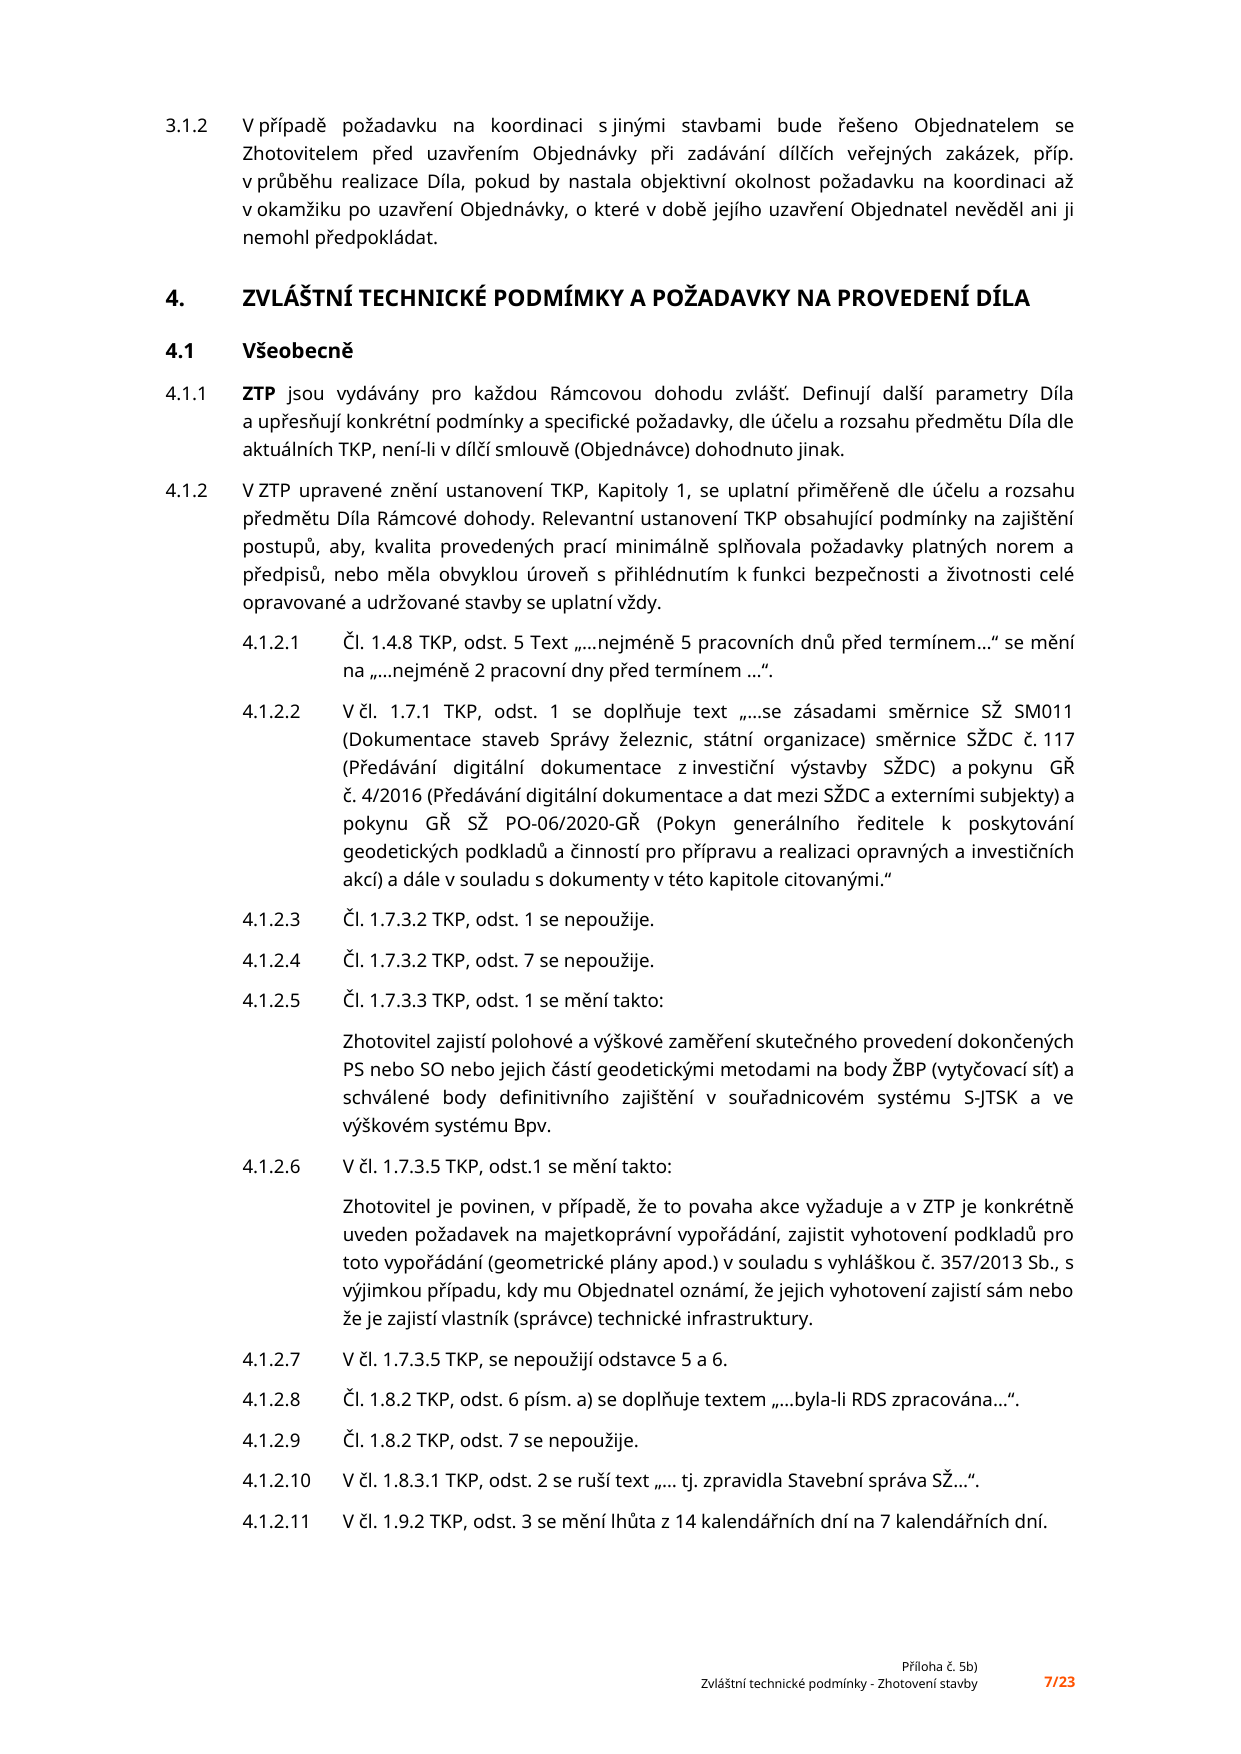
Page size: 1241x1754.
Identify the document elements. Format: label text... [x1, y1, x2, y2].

list Zhotovitel zajistí polohové a výškové zaměření skutečného provedení dokončených PS nebo SO nebo jejich částí geodetickými metodami na body ŽBP (vytyčovací síť) a schválené body definitivního zajištění v souřadnicovém systému S-JTSK a ve výškovém systému Bpv. [343, 1028, 1075, 1138]
text Všeobecně [165, 337, 1075, 365]
text V čl. 1.7.3.5 TKP, odst.1 se mění takto: [242, 1153, 1075, 1178]
text ZTP jsou vydávány pro každou Rámcovou dohodu zvlášť. Definují další parametry Díla a upřesňují konkrétní podmínky a specifické požadavky, dle účelu a rozsahu předmětu Díla dle aktuálních TKP, není-li v dílčí smlouvě (Objednávce) dohodnuto jinak. [165, 380, 1075, 462]
text V případě požadavku na koordinaci s jinými stavbami bude řešeno Objednatelem se Zhotovitelem před uzavřením Objednávky při zadávání dílčích veřejných zakázek, příp. v průběhu realizace Díla, pokud by nastala objektivní okolnost požadavku na koordinaci až v okamžiku po uzavření Objednávky, o které v době jejího uzavření Objednatel nevěděl ani ji nemohl předpokládat. [165, 112, 1075, 250]
text V čl. 1.9.2 TKP, odst. 3 se mění lhůta z 14 kalendářních dní na 7 kalendářních dní. [242, 1508, 1075, 1534]
text Čl. 1.7.3.3 TKP, odst. 1 se mění takto: [242, 988, 1075, 1013]
text Čl. 1.8.2 TKP, odst. 7 se nepoužije. [242, 1427, 1075, 1453]
text Čl. 1.7.3.2 TKP, odst. 7 se nepoužije. [242, 947, 1075, 973]
text V čl. 1.7.1 TKP, odst. 1 se doplňuje text „…se zásadami směrnice SŽ SM011 (Dokumentace staveb Správy železnic, státní organizace) směrnice SŽDC č. 117 (Předávání digitální dokumentace z investiční výstavby SŽDC) a pokynu GŘ č. 4/2016 (Předávání digitální dokumentace a dat mezi SŽDC a externími subjekty) a pokynu GŘ SŽ PO-06/2020-GŘ (Pokyn generálního ředitele k poskytování geodetických podkladů a činností pro přípravu a realizaci opravných a investičních akcí) a dále v souladu s dokumenty v této kapitole citovanými.“ [242, 698, 1075, 892]
text Čl. 1.4.8 TKP, odst. 5 Text „…nejméně 5 pracovních dnů před termínem…“ se mění na „…nejméně 2 pracovní dny před termínem …“. [242, 629, 1075, 683]
text V čl. 1.7.3.5 TKP, se nepoužijí odstavce 5 a 6. [242, 1346, 1075, 1372]
text V ZTP upravené znění ustanovení TKP, Kapitoly 1, se uplatní přiměřeně dle účelu a rozsahu předmětu Díla Rámcové dohody. Relevantní ustanovení TKP obsahující podmínky na zajištění postupů, aby, kvalita provedených prací minimálně splňovala požadavky platných norem a předpisů, nebo měla obvyklou úroveň s přihlédnutím k funkci bezpečnosti a životnosti celé opravované a udržované stavby se uplatní vždy. [165, 477, 1075, 614]
list Zhotovitel je povinen, v případě, že to povaha akce vyžaduje a v ZTP je konkrétně uveden požadavek na majetkoprávní vypořádání, zajistit vyhotovení podkladů pro toto vypořádání (geometrické plány apod.) v souladu s vyhláškou č. 357/2013 Sb., s výjimkou případu, kdy mu Objednatel oznámí, že jejich vyhotovení zajistí sám nebo že je zajistí vlastník (správce) technické infrastruktury. [343, 1193, 1075, 1331]
text V čl. 1.8.3.1 TKP, odst. 2 se ruší text „… tj. zpravidla Stavební správa SŽ…“. [242, 1468, 1075, 1493]
text Čl. 1.8.2 TKP, odst. 6 písm. a) se doplňuje textem „…byla-li RDS zpracována…“. [242, 1387, 1075, 1412]
text Čl. 1.7.3.2 TKP, odst. 1 se nepoužije. [242, 907, 1075, 932]
text Zvláštní TECHNICKÉ podmímky a požadavky na PROVEDENÍ DÍLA [165, 281, 1075, 313]
